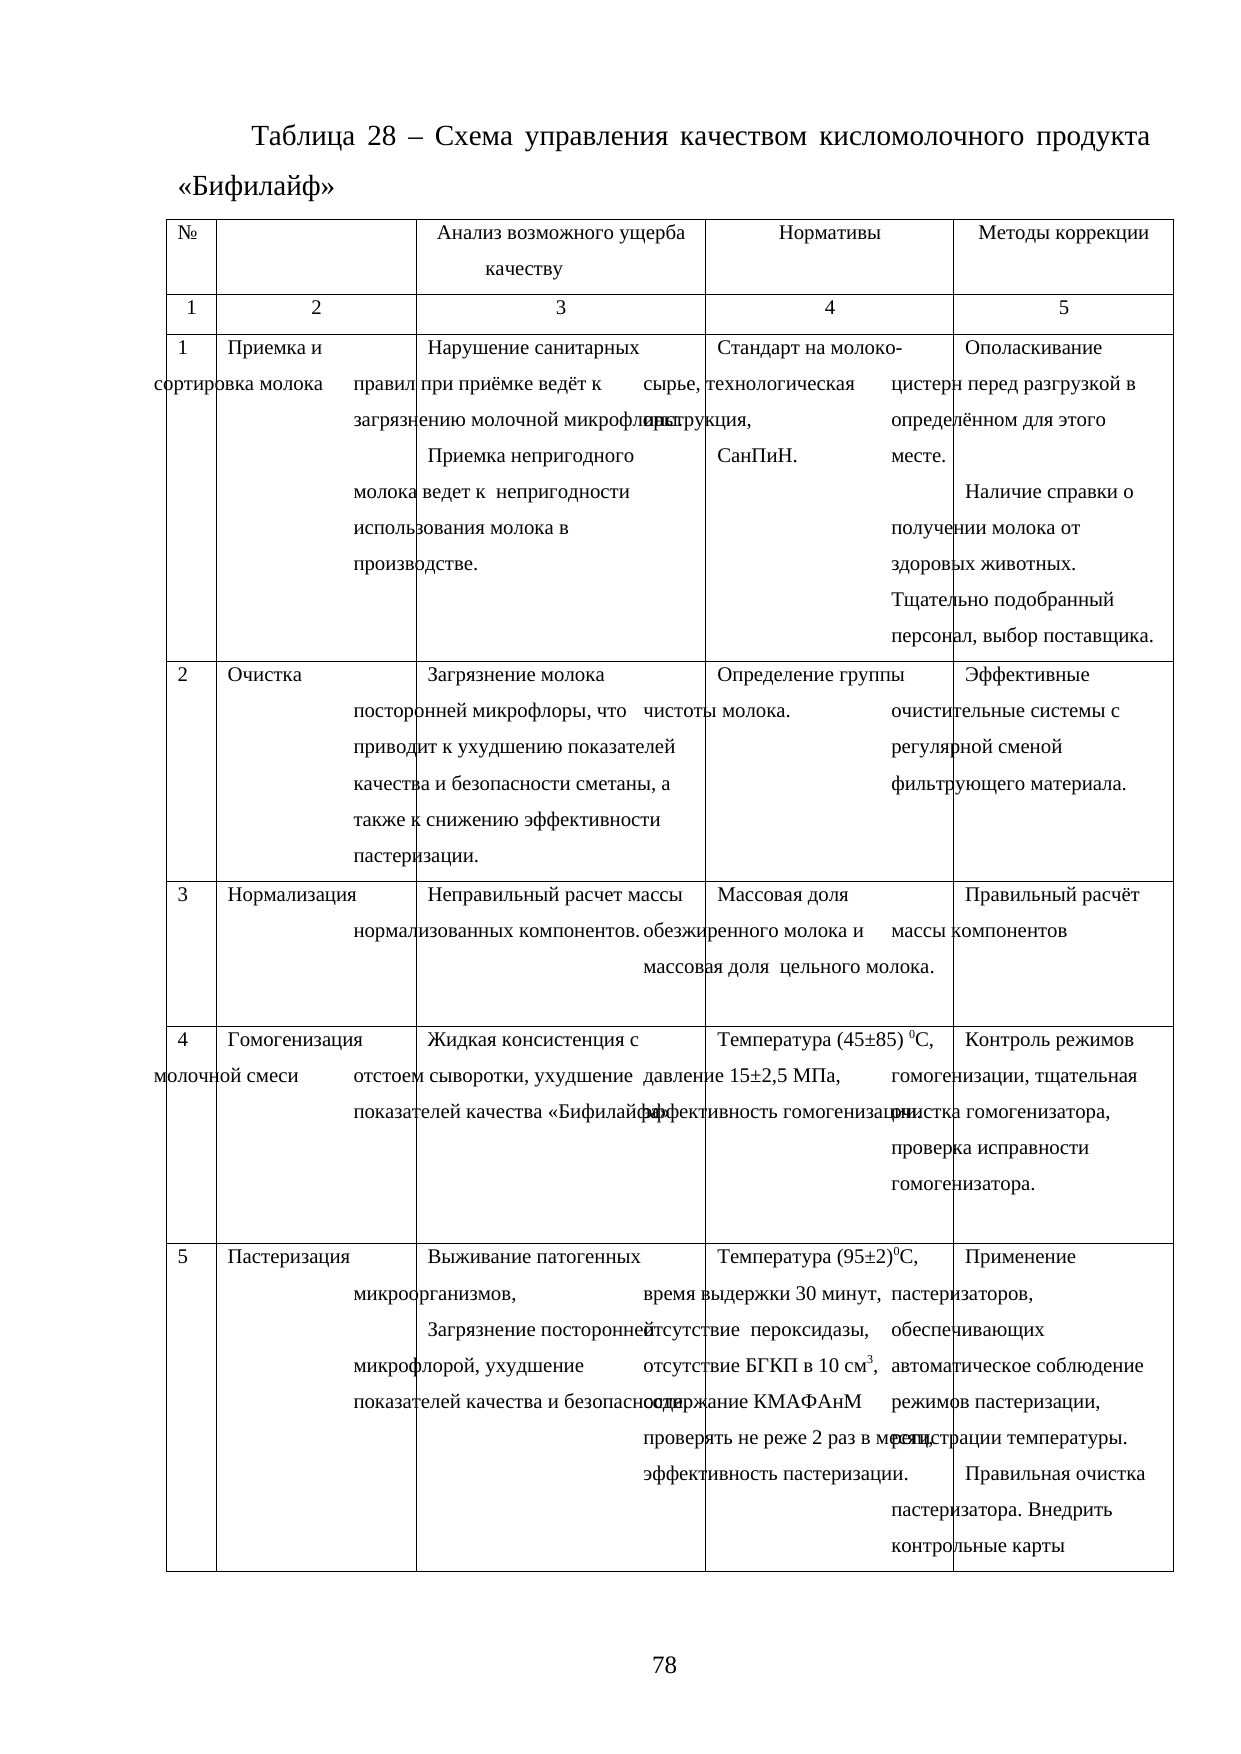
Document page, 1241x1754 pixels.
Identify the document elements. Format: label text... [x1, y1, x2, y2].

table_cell Нарушение санитарных правил при приёмке ведёт к загрязнению молочной микрофлоры. Приемка непригодного молока ведет к непригодности использования молока в производстве. [417, 335, 705, 661]
table_cell Стандарт на молоко-сырье, технологическая инструкция, СанПиН. [706, 335, 953, 661]
table_header Методы коррекции [954, 220, 1173, 294]
table_cell 5 [167, 1244, 216, 1571]
table_cell 2 [217, 295, 416, 333]
table_cell Жидкая консистенция с отстоем сыворотки, ухудшение показателей качества «Бифилайфа» [417, 1027, 705, 1243]
table_cell 3 [417, 295, 705, 333]
table_cell Эффективные очистительные системы с регулярной сменой фильтрующего материала. [954, 662, 1173, 881]
table_cell 4 [167, 1027, 216, 1243]
table_cell Очистка [217, 662, 416, 881]
table_cell Выживание патогенных микроорганизмов, Загрязнение посторонней микрофлорой, ухудшение показателей качества и безопасности. [417, 1244, 705, 1571]
table_cell Ополаскивание цистерн перед разгрузкой в определённом для этого месте. Наличие справки о получении молока от здоровых животных. Тщательно подобранный персонал, выбор поставщика. [954, 335, 1173, 661]
text Таблица 28 – Схема управления качеством кисломолочного продукта «Бифилайф» [177, 118, 1152, 202]
table_header [217, 220, 416, 294]
table_cell Нормализация [217, 882, 416, 1026]
table_header Нормативы [706, 220, 953, 294]
table_cell 1 [167, 335, 216, 661]
table_cell 2 [167, 662, 216, 881]
table_cell Применение пастеризаторов, обеспечивающих автоматическое соблюдение режимов пастеризации, регистрации температуры. Правильная очистка пастеризатора. Внедрить контрольные карты [954, 1244, 1173, 1571]
table_cell Правильный расчёт массы компонентов [954, 882, 1173, 1026]
table_cell Температура (45±85) 0С, давление 15±2,5 МПа, эффективность гомогенизации. [706, 1027, 953, 1243]
table_cell 4 [706, 295, 953, 333]
table_cell Контроль режимов гомогенизации, тщательная очистка гомогенизатора, проверка исправности гомогенизатора. [954, 1027, 1173, 1243]
table_header Анализ возможного ущерба качеству [417, 220, 705, 294]
table_cell Определение группы чистоты молока. [706, 662, 953, 881]
table_cell 1 [167, 295, 216, 333]
table_cell 5 [954, 295, 1173, 333]
table_cell Неправильный расчет массы нормализованных компонентов. [417, 882, 705, 1026]
table_cell Температура (95±2)0С, время выдержки 30 минут, отсутствие пероксидазы, отсутствие БГКП в 10 см3, содержание КМАФАнМ проверять не реже 2 раз в месяц, эффективность пастеризации. [706, 1244, 953, 1571]
table_cell Пастеризация [217, 1244, 416, 1571]
table_cell Массовая доля обезжиренного молока и массовая доля цельного молока. [706, 882, 953, 1026]
table_cell 3 [167, 882, 216, 1026]
table_cell Гомогенизация молочной смеси [217, 1027, 416, 1243]
table_header № [167, 220, 216, 294]
table_cell Приемка и сортировка молока [217, 335, 416, 661]
table_cell Загрязнение молока посторонней микрофлоры, что приводит к ухудшению показателей качества и безопасности сметаны, а также к снижению эффективности пастеризации. [417, 662, 705, 881]
